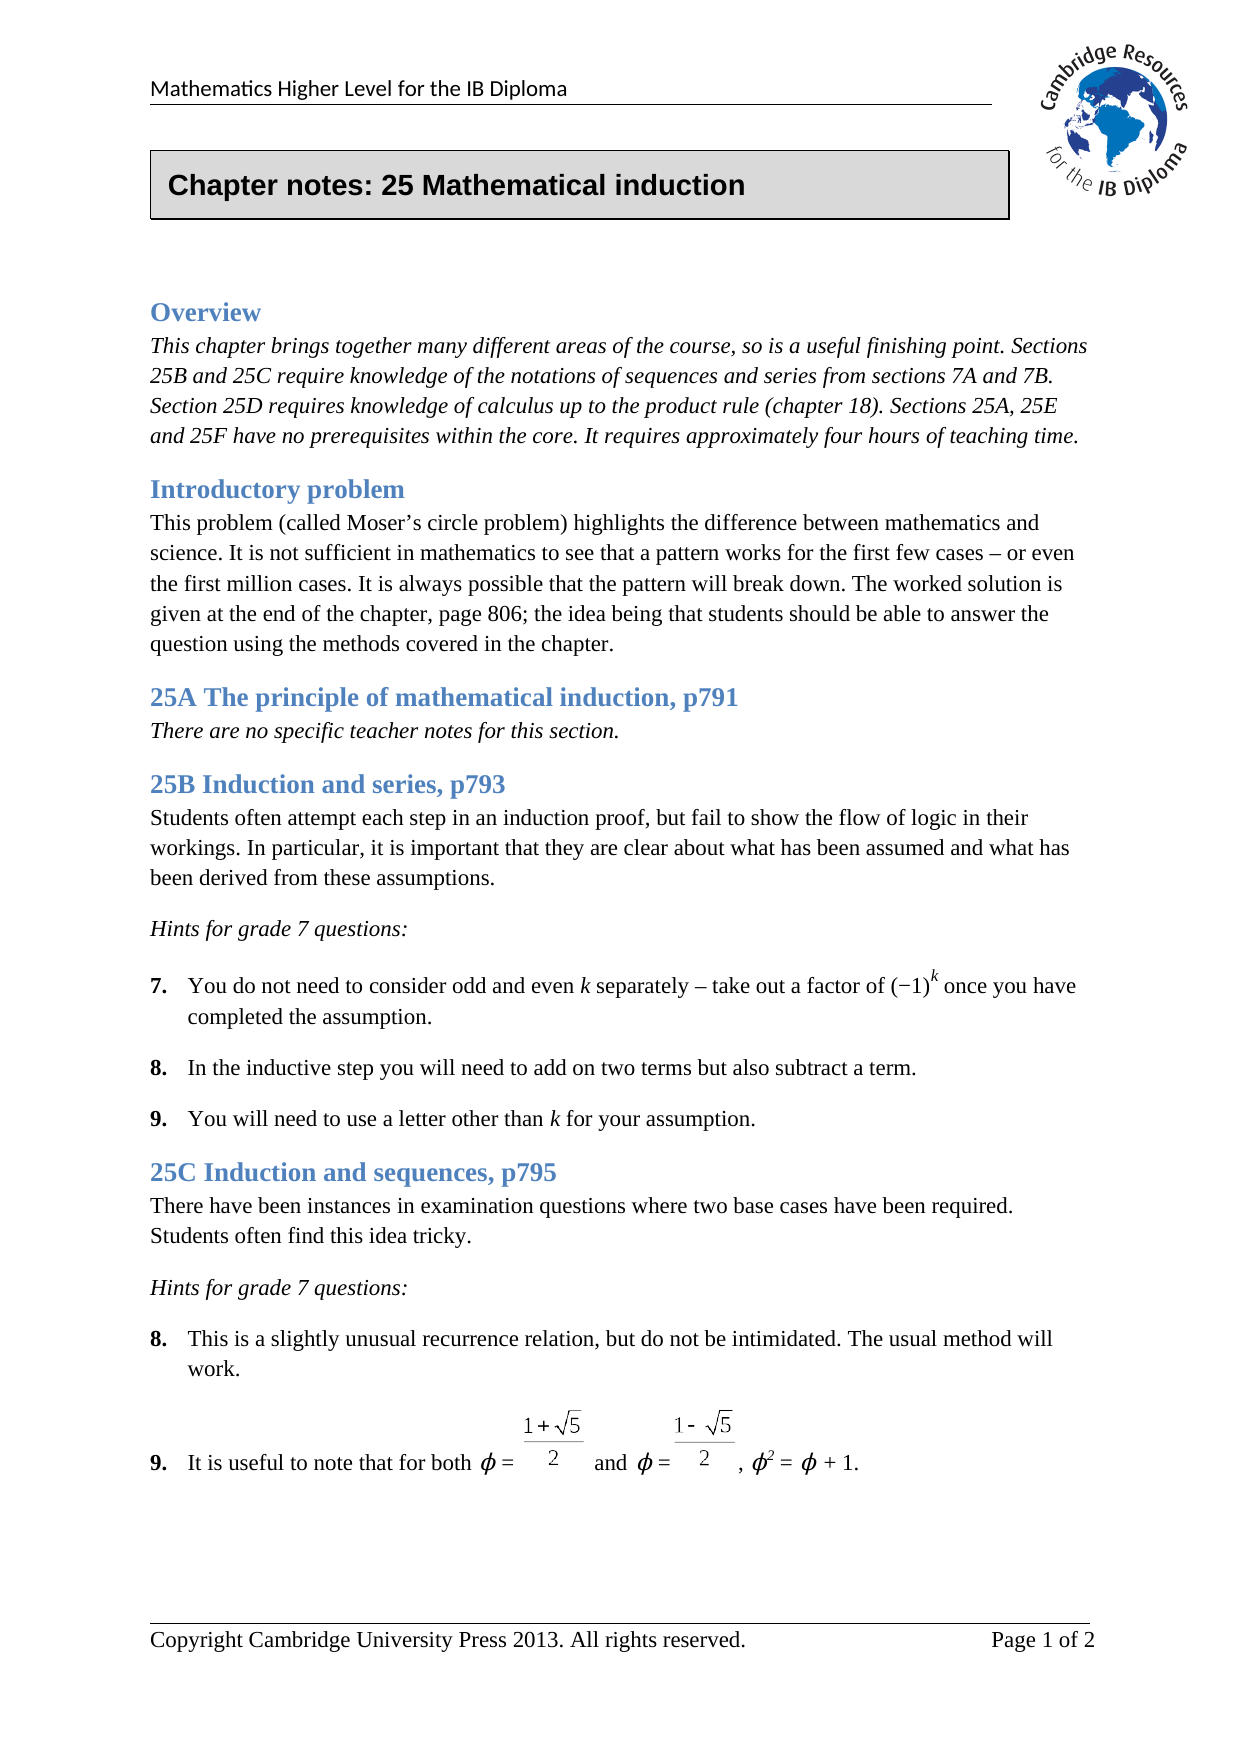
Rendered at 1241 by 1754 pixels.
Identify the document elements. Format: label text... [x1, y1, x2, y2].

text 9. It is useful to note that for both ϕ = and ϕ =, ϕ2 = ϕ + 1. [150, 1406, 1090, 1475]
subtitle 25A The principle of mathematical induction, p791 [150, 681, 1090, 712]
subtitle Introductory problem [150, 473, 1090, 504]
subtitle 25C Induction and sequences, p795 [150, 1157, 1090, 1188]
text There are no specific teacher notes for this section. [150, 717, 1090, 743]
subtitle 25B Induction and series, p793 [150, 768, 1090, 799]
text Chapter notes: 25 Mathematical induction [151, 151, 1008, 218]
text 7. You do not need to consider odd and even k separately – take out a factor of (−1)k once you have completed the assumption. [150, 966, 1090, 1030]
picture [1040, 43, 1188, 197]
text This chapter brings together many different areas of the course, so is a useful finishing point. Sections 25B and 25C require knowledge of the notations of sequences and series from sections 7A and 7B. Section 25D requires knowledge of calculus up to the product rule (chapter 18). Sections 25A, 25E and 25F have no prerequisites within the core. It requires approximately four hours of teaching time. [150, 332, 1090, 449]
text Students often attempt each step in an induction proof, but fail to show the flow of logic in their workings. In particular, it is important that they are clear about what has been assumed and what has been derived from these assumptions. [150, 803, 1090, 890]
text This problem (called Moser’s circle problem) highlights the difference between mathematics and science. It is not sufficient in mathematics to see that a pattern works for the first few cases – or even the first million cases. It is always possible that the pattern will break down. The worked solution is given at the end of the chapter, page 806; the idea being that students should be able to answer the question using the methods covered in the chapter. [150, 509, 1090, 656]
text 8. This is a slightly unusual recurrence relation, but do not be intimidated. The usual method will work. [150, 1324, 1090, 1381]
text 8. In the inductive step you will need to add on two terms but also subtract a term. [150, 1054, 1090, 1081]
text 9. You will need to use a letter other than k for your assumption. [150, 1106, 1090, 1132]
text There have been instances in examination questions where two base cases have been required. Students often find this idea tricky. [150, 1192, 1090, 1249]
text Hints for grade 7 questions: [150, 1273, 1090, 1300]
text Hints for grade 7 questions: [150, 915, 1090, 941]
subtitle Overview [150, 296, 1090, 327]
